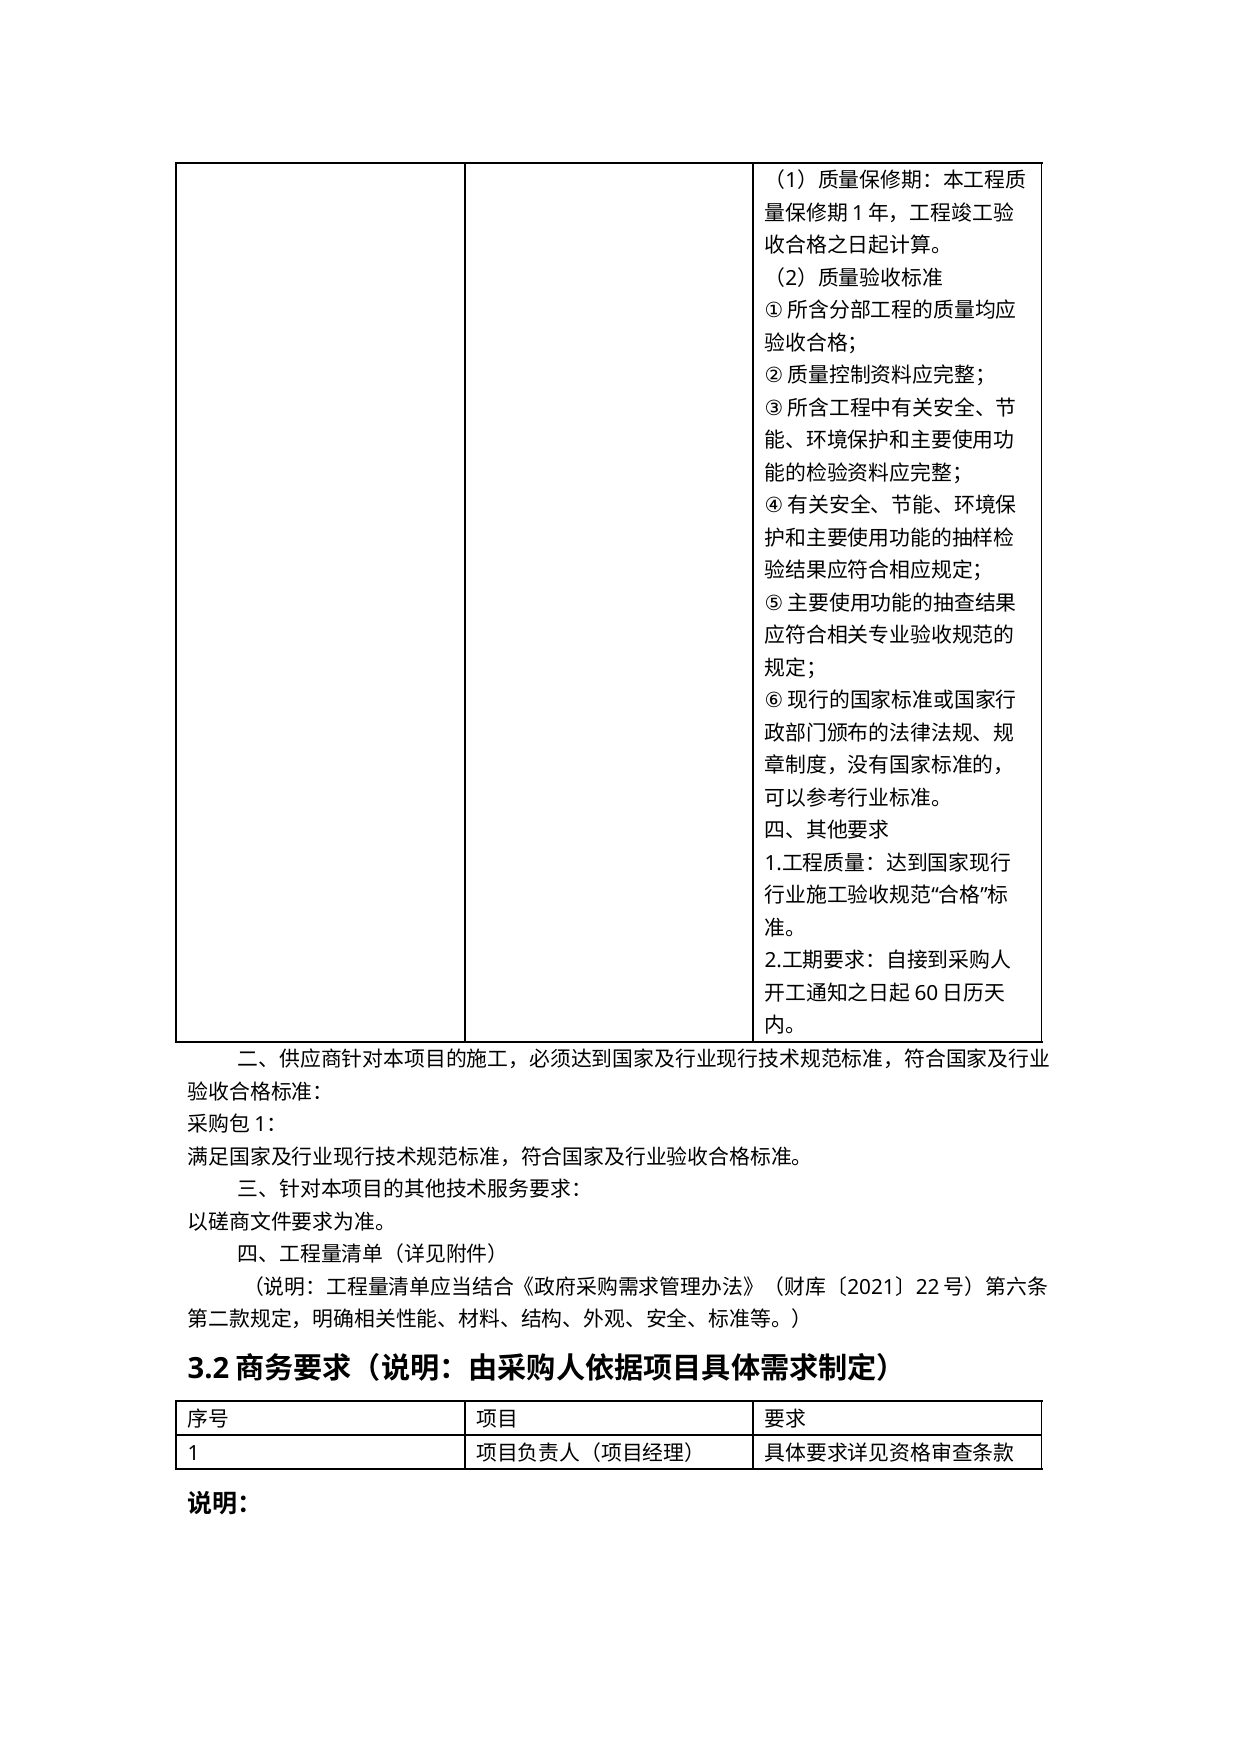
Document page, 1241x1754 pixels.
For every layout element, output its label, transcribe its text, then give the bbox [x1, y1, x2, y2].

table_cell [754, 164, 1041, 1041]
text 满足国家及行业现行技术规范标准，符合国家及行业验收合格标准。 [187, 1140, 1053, 1173]
table_cell 1 [177, 1436, 464, 1468]
table_cell 具体要求详见资格审查条款 [754, 1436, 1041, 1468]
text 3.2商务要求（说明：由采购人依据项目具体需求制定） [187, 1335, 1053, 1400]
table_header 要求 [754, 1402, 1041, 1434]
text 采购包1： [187, 1108, 1053, 1140]
table_header 序号 [177, 1402, 464, 1434]
table_header 项目 [466, 1402, 752, 1434]
text 说明： [187, 1470, 1053, 1535]
text （说明：工程量清单应当结合《政府采购需求管理办法》（财库〔2021〕22号）第六条第二款规定，明确相关性能、材料、结构、外观、安全、标准等。） [187, 1270, 1053, 1335]
table_cell 1 [177, 164, 464, 1041]
text 四、工程量清单（详见附件） [187, 1238, 1053, 1270]
table_cell 项目负责人（项目经理） [466, 1436, 752, 1468]
text 三、针对本项目的其他技术服务要求： [187, 1173, 1053, 1205]
table_cell [466, 164, 752, 1041]
text 二、供应商针对本项目的施工，必须达到国家及行业现行技术规范标准，符合国家及行业验收合格标准： [187, 1043, 1053, 1108]
text 以磋商文件要求为准。 [187, 1205, 1053, 1238]
